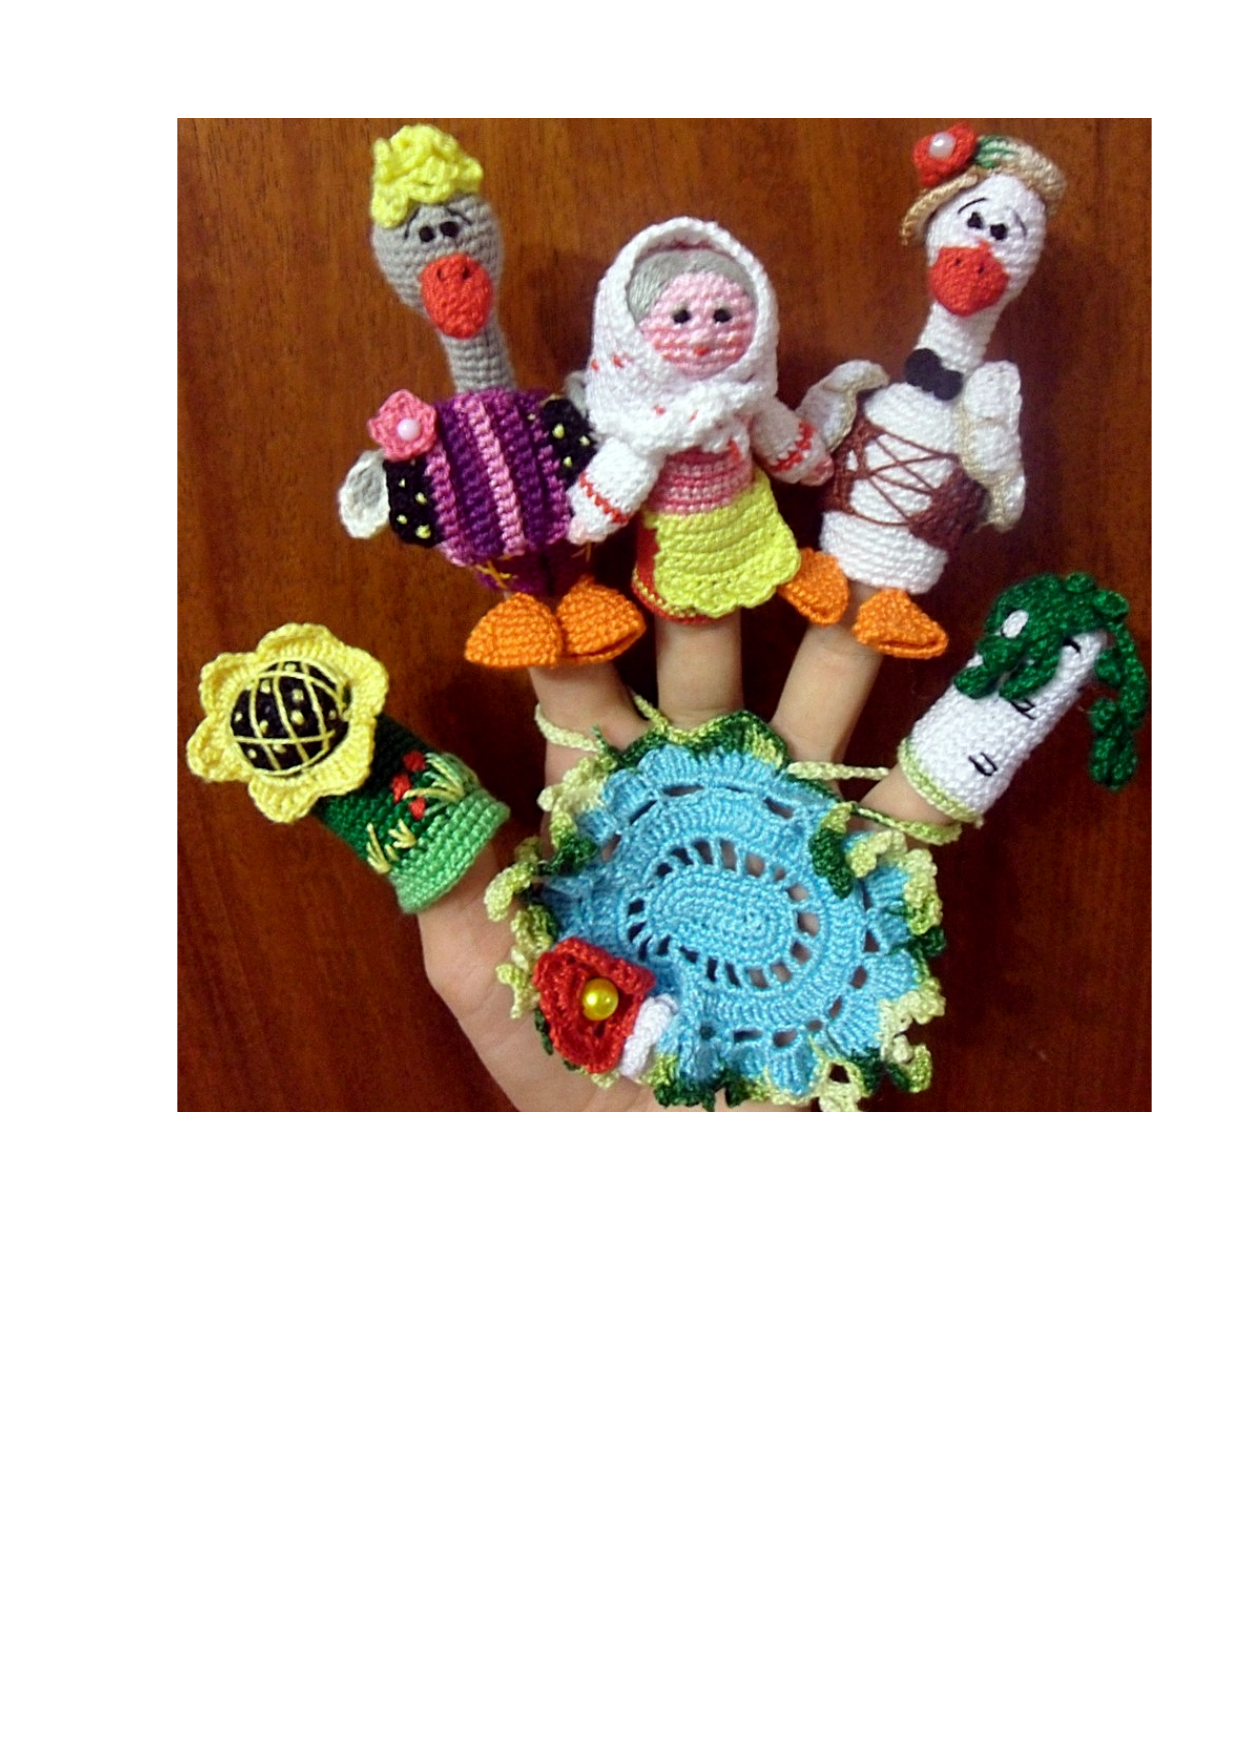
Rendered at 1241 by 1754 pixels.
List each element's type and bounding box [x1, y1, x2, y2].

picture [177, 118, 1152, 1112]
